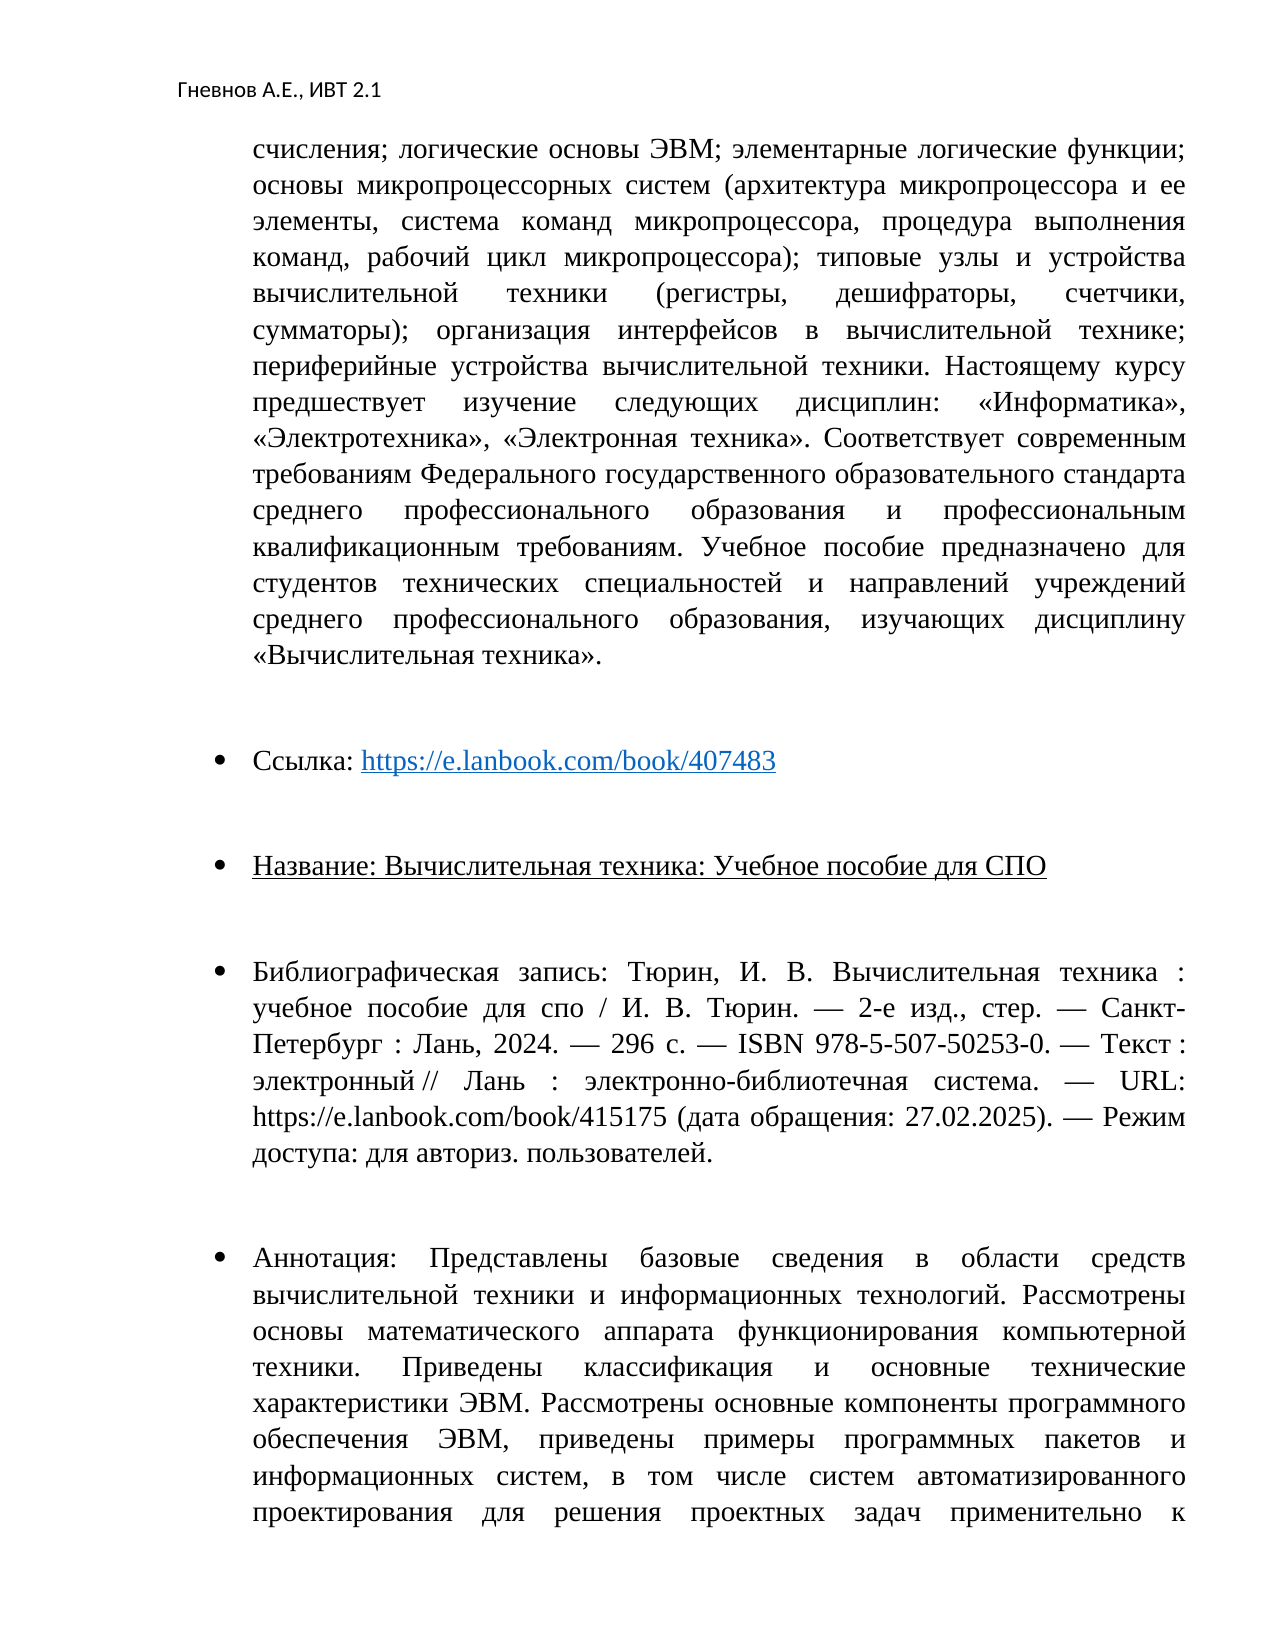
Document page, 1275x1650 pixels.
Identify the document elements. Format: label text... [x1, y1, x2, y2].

list Библиографическая запись: Тюрин, И. В. Вычислительная техника : учебное пособие для спо / И. В. Тюрин. — 2-е изд., стер. — Санкт-Петербург : Лань, 2024. — 296 с. — ISBN 978-5-507-50253-0. — Текст : электронный // Лань : электронно-библиотечная система. — URL: https://e.lanbook.com/book/415175 (дата обращения: 27.02.2025). — Режим доступа: для авториз. пользователей. [215, 954, 1186, 1168]
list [215, 1241, 1186, 1527]
list Ссылка: https://e.lanbook.com/book/407483 [215, 743, 1186, 776]
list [215, 131, 1186, 671]
list Название: Вычислительная техника: Учебное пособие для СПО [215, 848, 1186, 882]
